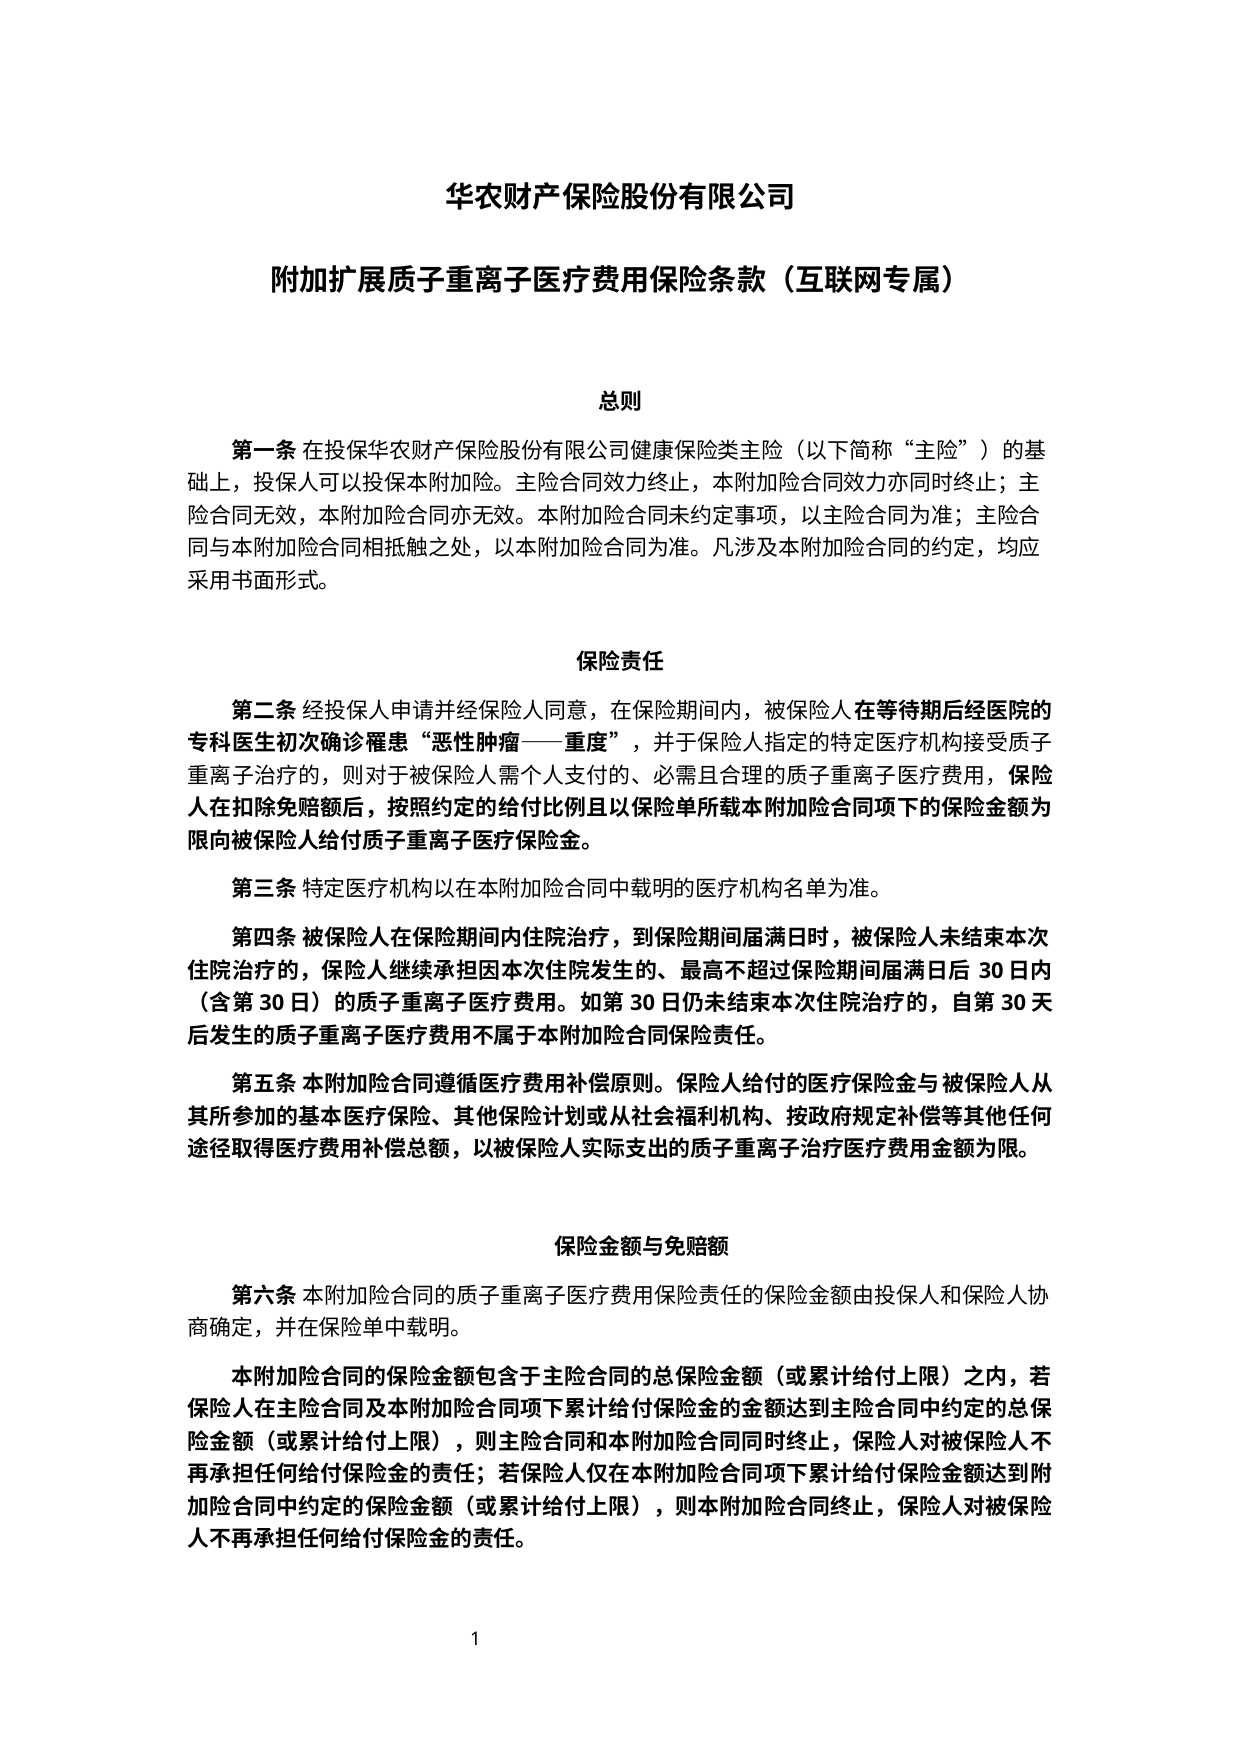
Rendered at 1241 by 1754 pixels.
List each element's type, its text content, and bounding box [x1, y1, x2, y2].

text 保险金额与免赔额 [187, 1228, 1053, 1261]
text 第六条 本附加险合同的质子重离子医疗费用保险责任的保险金额由投保人和保险人协商确定，并在保险单中载明。 [187, 1277, 1053, 1342]
text 第三条 特定医疗机构以在本附加险合同中载明的医疗机构名单为准。 [187, 871, 1053, 903]
text 华农财产保险股份有限公司 [187, 162, 1053, 227]
text 附加扩展质子重离子医疗费用保险条款（互联网专属） [187, 256, 1053, 298]
text 本附加险合同的保险金额包含于主险合同的总保险金额（或累计给付上限）之内，若保险人在主险合同及本附加险合同项下累计给付保险金的金额达到主险合同中约定的总保险金额（或累计给付上限），则主险合同和本附加险合同同时终止，保险人对被保险人不再承担任何给付保险金的责任；若保险人仅在本附加险合同项下累计给付保险金额达到附加险合同中约定的保险金额（或累计给付上限），则本附加险合同终止，保险人对被保险人不再承担任何给付保险金的责任。 [187, 1358, 1053, 1553]
text 保险责任 [187, 643, 1053, 676]
text 第五条 本附加险合同遵循医疗费用补偿原则。保险人给付的医疗保险金与被保险人从其所参加的基本医疗保险、其他保险计划或从社会福利机构、按政府规定补偿等其他任何途径取得医疗费用补偿总额，以被保险人实际支出的质子重离子治疗医疗费用金额为限。 [187, 1066, 1053, 1163]
text 总则 [187, 383, 1053, 416]
text 第四条 被保险人在保险期间内住院治疗，到保险期间届满日时，被保险人未结束本次住院治疗的，保险人继续承担因本次住院发生的、最高不超过保险期间届满日后30日内（含第30日）的质子重离子医疗费用。如第30日仍未结束本次住院治疗的，自第30天后发生的质子重离子医疗费用不属于本附加险合同保险责任。 [187, 920, 1053, 1050]
text 第二条 经投保人申请并经保险人同意，在保险期间内，被保险人在等待期后经医院的专科医生初次确诊罹患“恶性肿瘤——重度”，并于保险人指定的特定医疗机构接受质子重离子治疗的，则对于被保险人需个人支付的、必需且合理的质子重离子医疗费用，保险人在扣除免赔额后，按照约定的给付比例且以保险单所载本附加险合同项下的保险金额为限向被保险人给付质子重离子医疗保险金。 [187, 692, 1053, 855]
text 第一条 在投保华农财产保险股份有限公司健康保险类主险（以下简称“主险”）的基础上，投保人可以投保本附加险。主险合同效力终止，本附加险合同效力亦同时终止；主险合同无效，本附加险合同亦无效。本附加险合同未约定事项，以主险合同为准；主险合同与本附加险合同相抵触之处，以本附加险合同为准。凡涉及本附加险合同的约定，均应采用书面形式。 [187, 432, 1053, 595]
